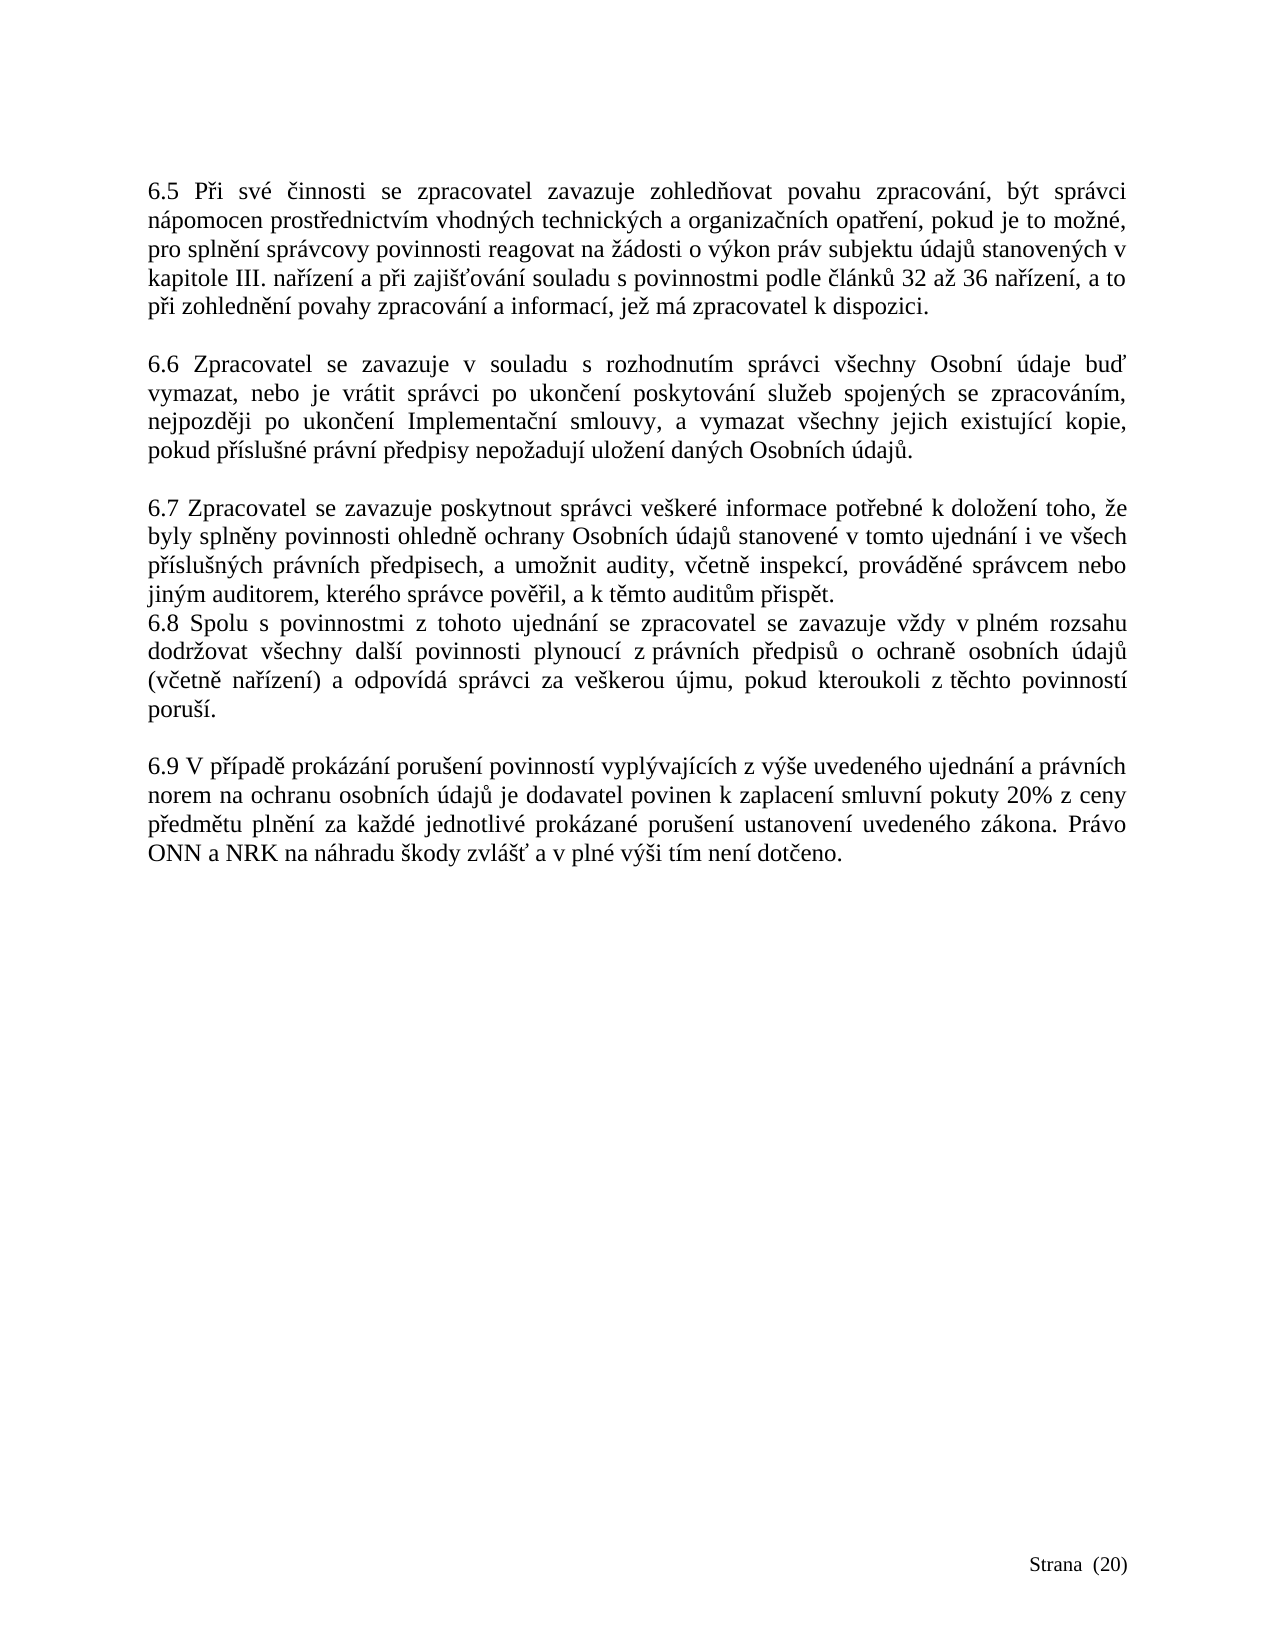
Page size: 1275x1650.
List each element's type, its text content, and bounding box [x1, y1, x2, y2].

text 6.5 Při své činnosti se zpracovatel zavazuje zohledňovat povahu zpracování, být správci nápomocen prostřednictvím vhodných technických a organizačních opatření, pokud je to možné, pro splnění správcovy povinnosti reagovat na žádosti o výkon práv subjektu údajů stanovených v kapitole III. nařízení a při zajišťování souladu s povinnostmi podle článků 32 až 36 nařízení, a to při zohlednění povahy zpracování a informací, jež má zpracovatel k dispozici. [148, 176, 1127, 320]
text 6.7 Zpracovatel se zavazuje poskytnout správci veškeré informace potřebné k doložení toho, že byly splněny povinnosti ohledně ochrany Osobních údajů stanovené v tomto ujednání i ve všech příslušných právních předpisech, a umožnit audity, včetně inspekcí, prováděné správcem nebo jiným auditorem, kterého správce pověřil, a k těmto auditům přispět. [148, 493, 1127, 608]
text 6.9 V případě prokázání porušení povinností vyplývajících z výše uvedeného ujednání a právních norem na ochranu osobních údajů je dodavatel povinen k zaplacení smluvní pokuty 20% z ceny předmětu plnění za každé jednotlivé prokázané porušení ustanovení uvedeného zákona. Právo ONN a NRK na náhradu škody zvlášť a v plné výši tím není dotčeno. [148, 751, 1127, 866]
text 6.8 Spolu s povinnostmi z tohoto ujednání se zpracovatel se zavazuje vždy v plném rozsahu dodržovat všechny další povinnosti plynoucí z právních předpisů o ochraně osobních údajů (včetně nařízení) a odpovídá správci za veškerou újmu, pokud kteroukoli z těchto povinností poruší. [148, 608, 1127, 723]
text 6.6 Zpracovatel se zavazuje v souladu s rozhodnutím správci všechny Osobní údaje buď vymazat, nebo je vrátit správci po ukončení poskytování služeb spojených se zpracováním, nejpozději po ukončení Implementační smlouvy, a vymazat všechny jejich existující kopie, pokud příslušné právní předpisy nepožadují uložení daných Osobních údajů. [148, 349, 1127, 464]
